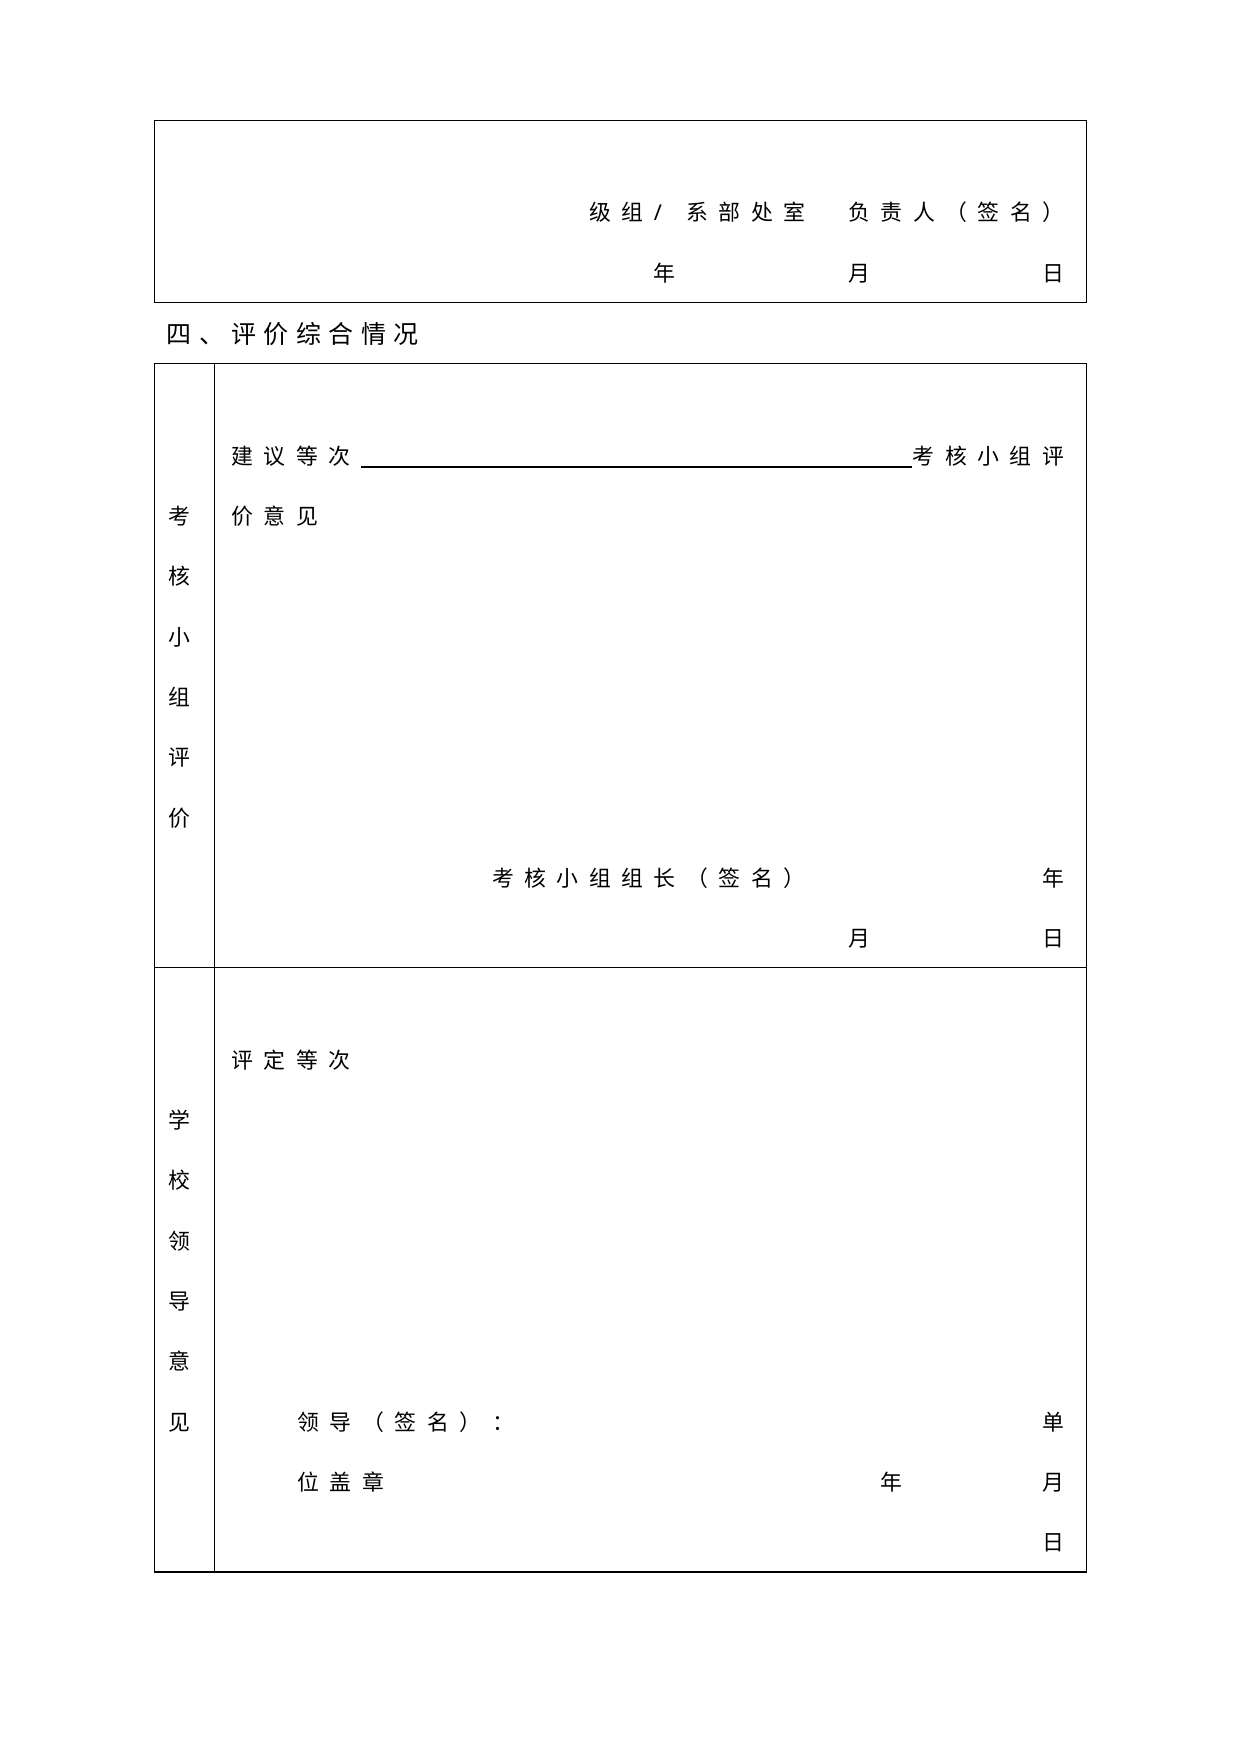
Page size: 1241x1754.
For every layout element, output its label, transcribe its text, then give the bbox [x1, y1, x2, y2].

text 四、评价综合情况 [167, 303, 1074, 363]
table_cell 学校领导意见 [155, 968, 214, 1571]
table_header 考核小组评价 [155, 364, 214, 967]
table_header 建议等次 考核小组评价意见 考核小组组长（签名） 年 月 日 [215, 364, 1086, 967]
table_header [155, 121, 1086, 302]
table_cell 评定等次 领导（签名）： 单位盖章 年 月 日 [215, 968, 1086, 1571]
